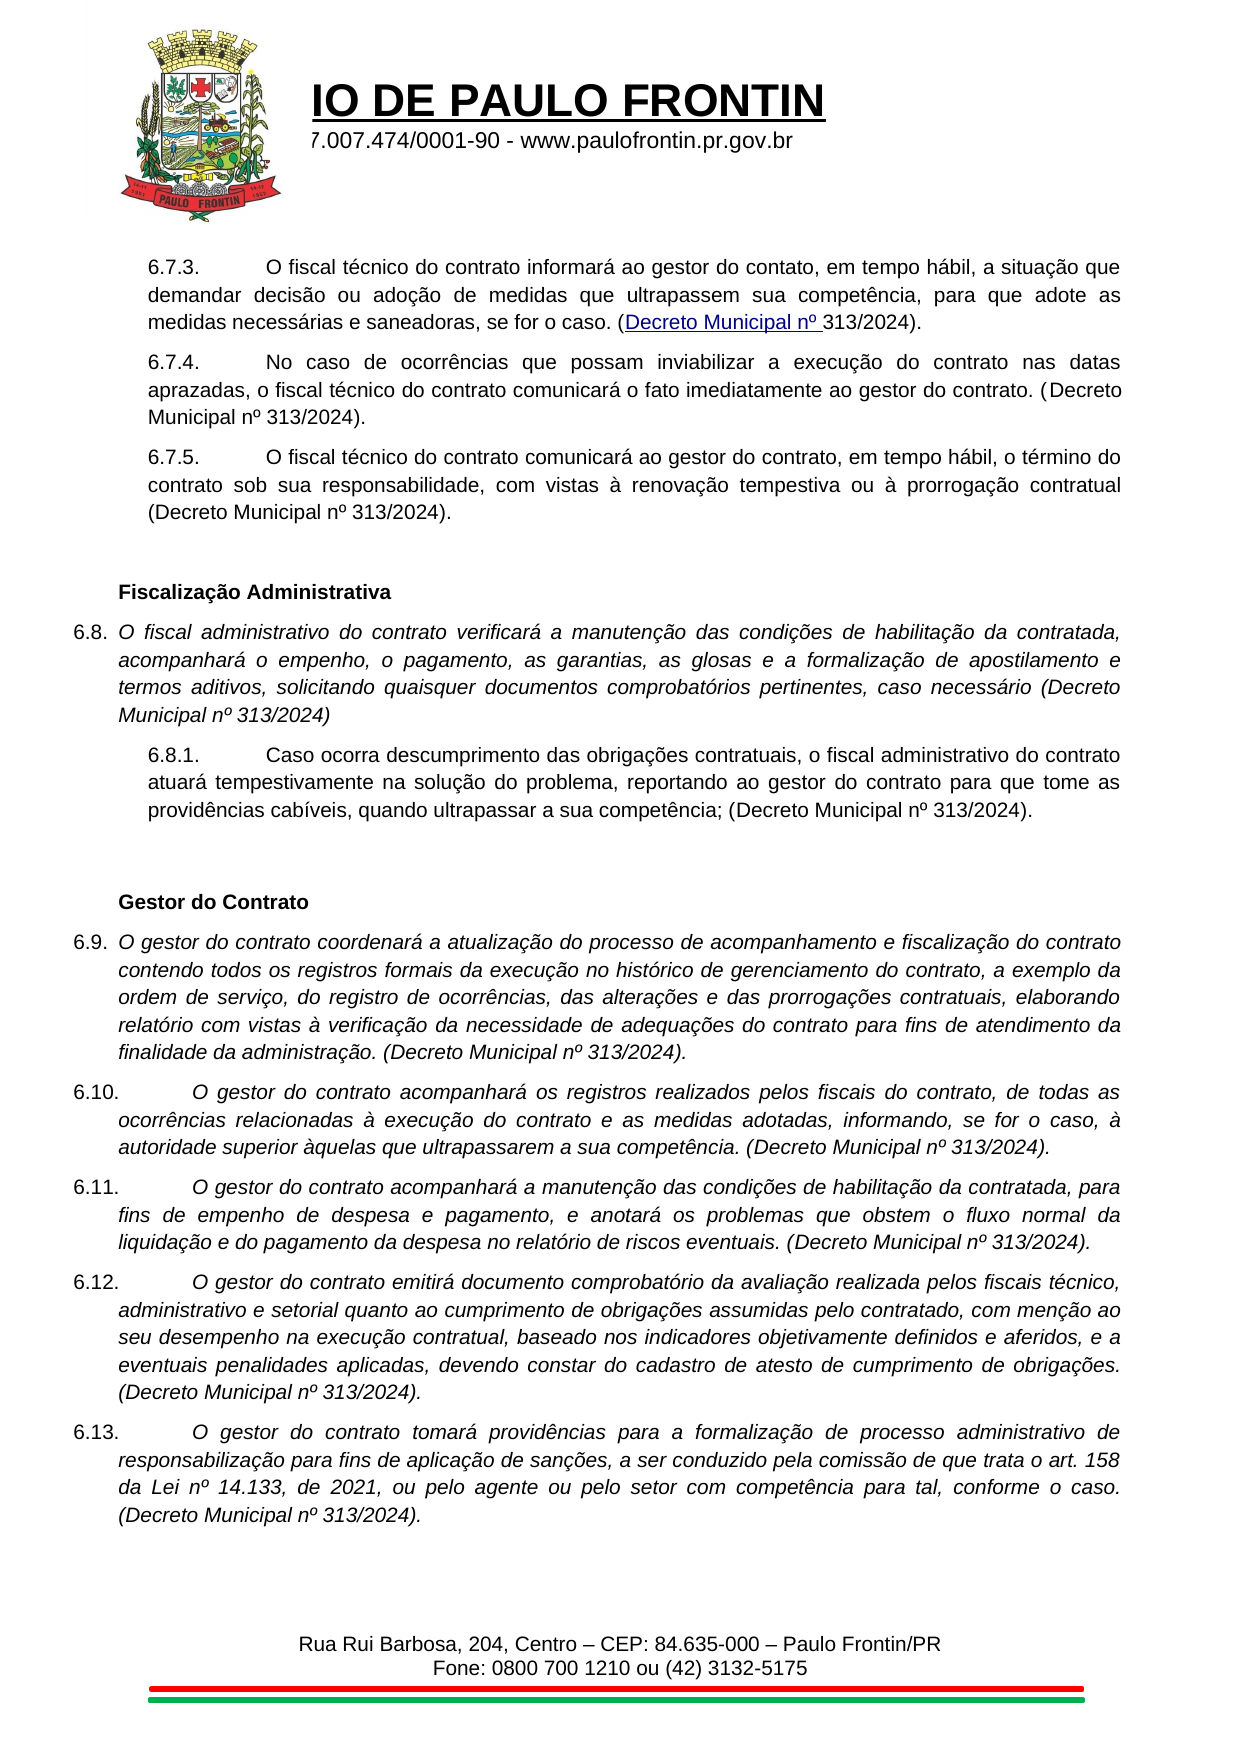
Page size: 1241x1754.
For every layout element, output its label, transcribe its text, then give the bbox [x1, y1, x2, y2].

text O gestor do contrato coordenará a atualização do processo de acompanhamento e fiscalização do contrato contendo todos os registros formais da execução no histórico de gerenciamento do contrato, a exemplo da ordem de serviço, do registro de ocorrências, das alterações e das prorrogações contratuais, elaborando relatório com vistas à verificação da necessidade de adequações do contrato para fins de atendimento da finalidade da administração. (Decreto Municipal nº 313/2024). [73, 930, 1122, 1064]
list Fiscalização Administrativa [118, 580, 1122, 604]
text O gestor do contrato emitirá documento comprobatório da avaliação realizada pelos fiscais técnico, administrativo e setorial quanto ao cumprimento de obrigações assumidas pelo contratado, com menção ao seu desempenho na execução contratual, baseado nos indicadores objetivamente definidos e aferidos, e a eventuais penalidades aplicadas, devendo constar do cadastro de atesto de cumprimento de obrigações. (Decreto Municipal nº 313/2024). [73, 1270, 1122, 1404]
text O fiscal técnico do contrato comunicará ao gestor do contrato, em tempo hábil, o término do contrato sob sua responsabilidade, com vistas à renovação tempestiva ou à prorrogação contratual (Decreto Municipal nº 313/2024). [148, 445, 1122, 524]
text O gestor do contrato tomará providências para a formalização de processo administrativo de responsabilização para fins de aplicação de sanções, a ser conduzido pela comissão de que trata o art. 158 da Lei nº 14.133, de 2021, ou pelo agente ou pelo setor com competência para tal, conforme o caso. (Decreto Municipal nº 313/2024). [73, 1420, 1122, 1527]
picture [84, 0, 313, 222]
text No caso de ocorrências que possam inviabilizar a execução do contrato nas datas aprazadas, o fiscal técnico do contrato comunicará o fato imediatamente ao gestor do contrato. (Decreto Municipal nº 313/2024). [148, 350, 1122, 429]
text O gestor do contrato acompanhará a manutenção das condições de habilitação da contratada, para fins de empenho de despesa e pagamento, e anotará os problemas que obstem o fluxo normal da liquidação e do pagamento da despesa no relatório de riscos eventuais. (Decreto Municipal nº 313/2024). [73, 1175, 1122, 1254]
text Gestor do Contrato [118, 890, 1122, 914]
text O fiscal administrativo do contrato verificará a manutenção das condições de habilitação da contratada, acompanhará o empenho, o pagamento, as garantias, as glosas e a formalização de apostilamento e termos aditivos, solicitando quaisquer documentos comprobatórios pertinentes, caso necessário (Decreto Municipal nº 313/2024) [73, 620, 1122, 727]
text O fiscal técnico do contrato informará ao gestor do contato, em tempo hábil, a situação que demandar decisão ou adoção de medidas que ultrapassem sua competência, para que adote as medidas necessárias e saneadoras, se for o caso. (Decreto Municipal nº 313/2024). [148, 255, 1122, 334]
text Caso ocorra descumprimento das obrigações contratuais, o fiscal administrativo do contrato atuará tempestivamente na solução do problema, reportando ao gestor do contrato para que tome as providências cabíveis, quando ultrapassar a sua competência; (Decreto Municipal nº 313/2024). [148, 743, 1122, 822]
text O gestor do contrato acompanhará os registros realizados pelos fiscais do contrato, de todas as ocorrências relacionadas à execução do contrato e as medidas adotadas, informando, se for o caso, à autoridade superior àquelas que ultrapassarem a sua competência. (Decreto Municipal nº 313/2024). [73, 1080, 1122, 1159]
